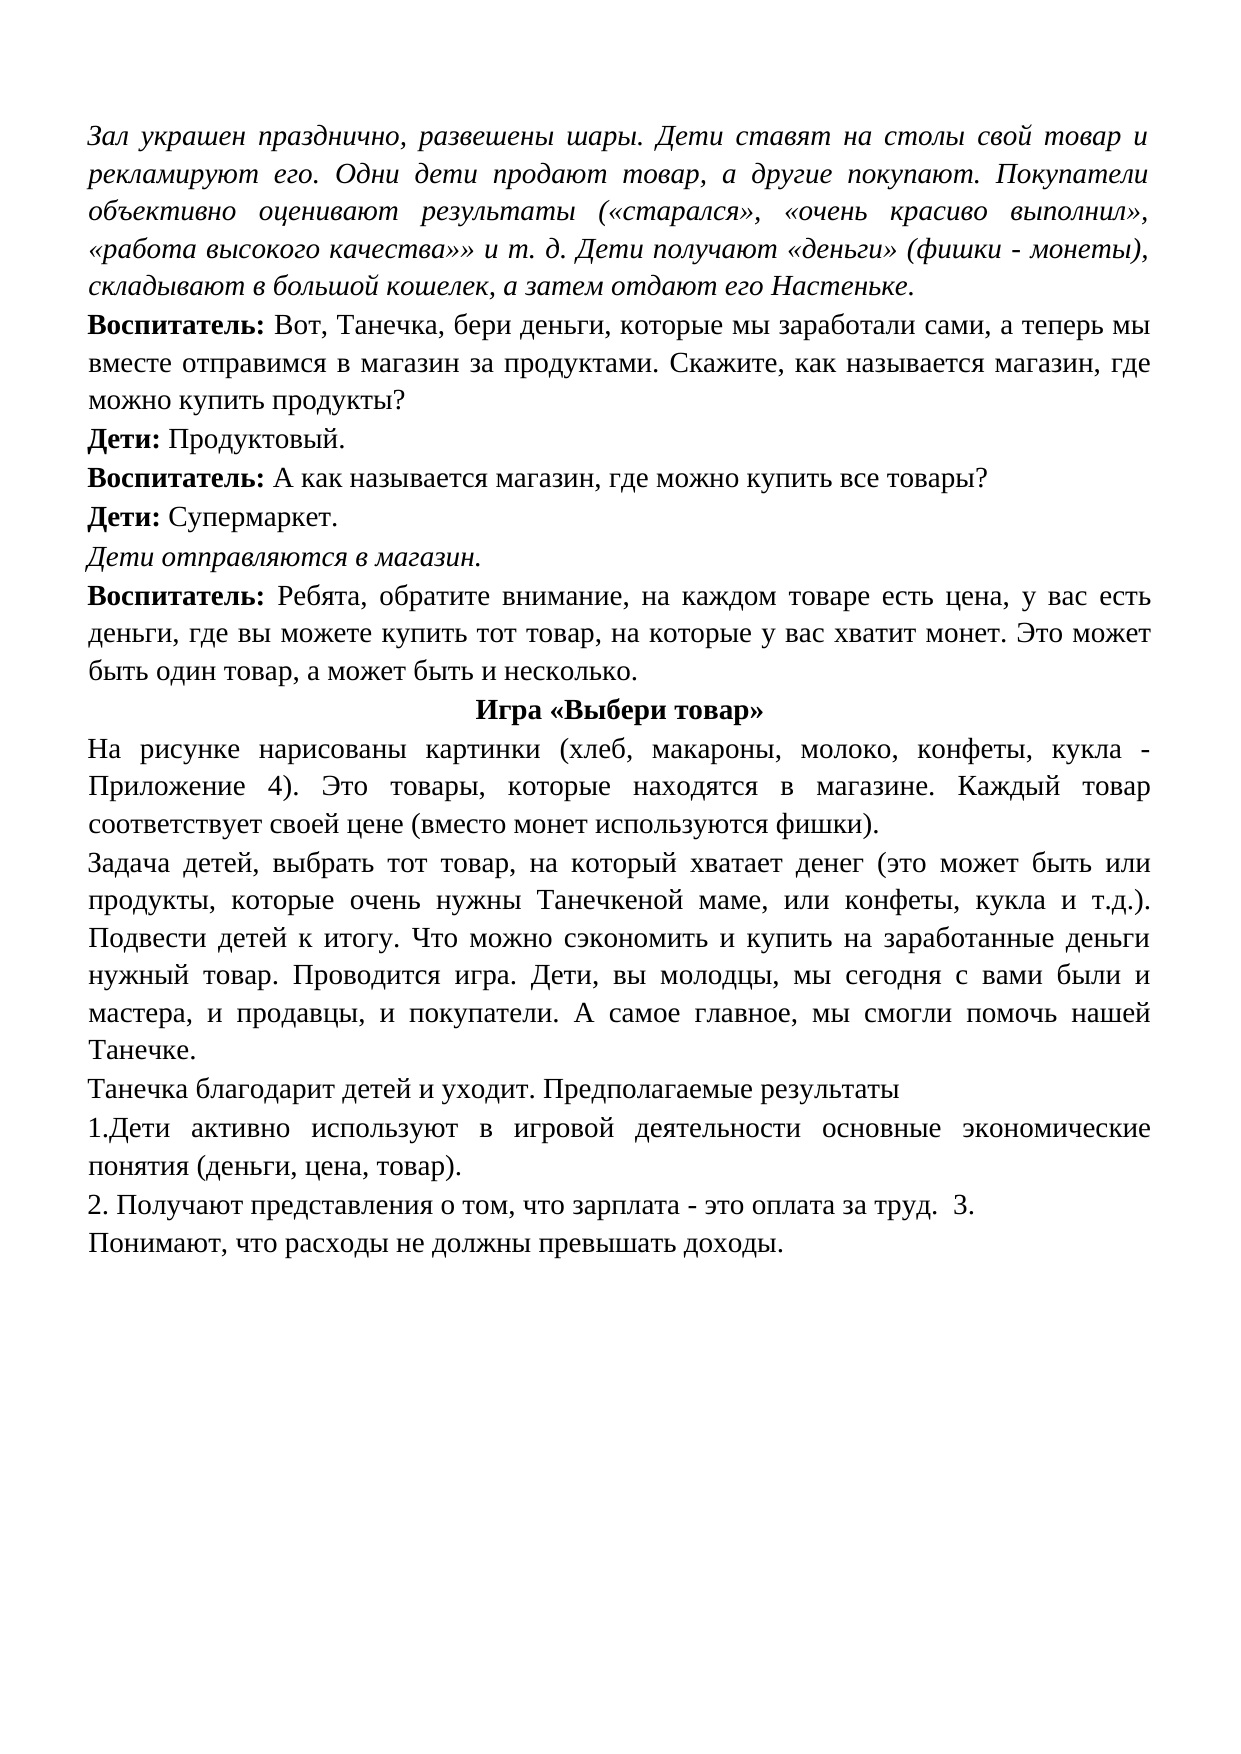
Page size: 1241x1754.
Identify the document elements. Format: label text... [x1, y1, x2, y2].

text Воспитатель: А как называется магазин, где можно купить все товары? [87, 461, 1152, 494]
text Дети: Супермаркет. [87, 499, 1152, 533]
text Задача детей, выбрать тот товар, на который хватает денег (это может быть или продукты, которые очень нужны Танечкеной маме, или конфеты, кукла и т.д.). Подвести детей к итогу. Что можно сэкономить и купить на заработанные деньги нужный товар. Проводится игра. Дети, вы молодцы, мы сегодня с вами были и мастера, и продавцы, и покупатели. А самое главное, мы смогли помочь нашей Танечке. [87, 845, 1152, 1066]
text Воспитатель: Вот, Танечка, бери деньги, которые мы заработали сами, а теперь мы вместе отправимся в магазин за продуктами. Скажите, как называется магазин, где можно купить продукты? [87, 307, 1152, 416]
subtitle Игра «Выбери товар» [89, 692, 1151, 725]
text Танечка благодарит детей и уходит. Предполагаемые результаты [87, 1072, 1152, 1105]
text 1.Дети активно используют в игровой деятельности основные экономические понятия (деньги, цена, товар). [87, 1111, 1152, 1182]
text Воспитатель: Ребята, обратите внимание, на каждом товаре есть цена, у вас есть деньги, где вы можете купить тот товар, на которые у вас хватит монет. Это может быть один товар, а может быть и несколько. [87, 578, 1152, 686]
text Зал украшен празднично, развешены шары. Дети ставят на столы свой товар и рекламируют его. Одни дети продают товар, а другие покупают. Покупатели объективно оценивают результаты («старался», «очень красиво выполнил», «работа высокого качества»» и т. д. Дети получают «деньги» (фишки - монеты), складывают в большой кошелек, а затем отдают его Настеньке. [87, 118, 1152, 302]
text Дети отправляются в магазин. [87, 539, 1152, 572]
text На рисунке нарисованы картинки (хлеб, макароны, молоко, конфеты, кукла - Приложение 4). Это товары, которые находятся в магазине. Каждый товар соответствует своей цене (вместо монет используются фишки). [87, 731, 1152, 839]
text Дети: Продуктовый. [87, 421, 1152, 455]
text 2. Получают представления о том, что зарплата - это оплата за труд. 3. Понимают, что расходы не должны превышать доходы. [87, 1187, 976, 1258]
